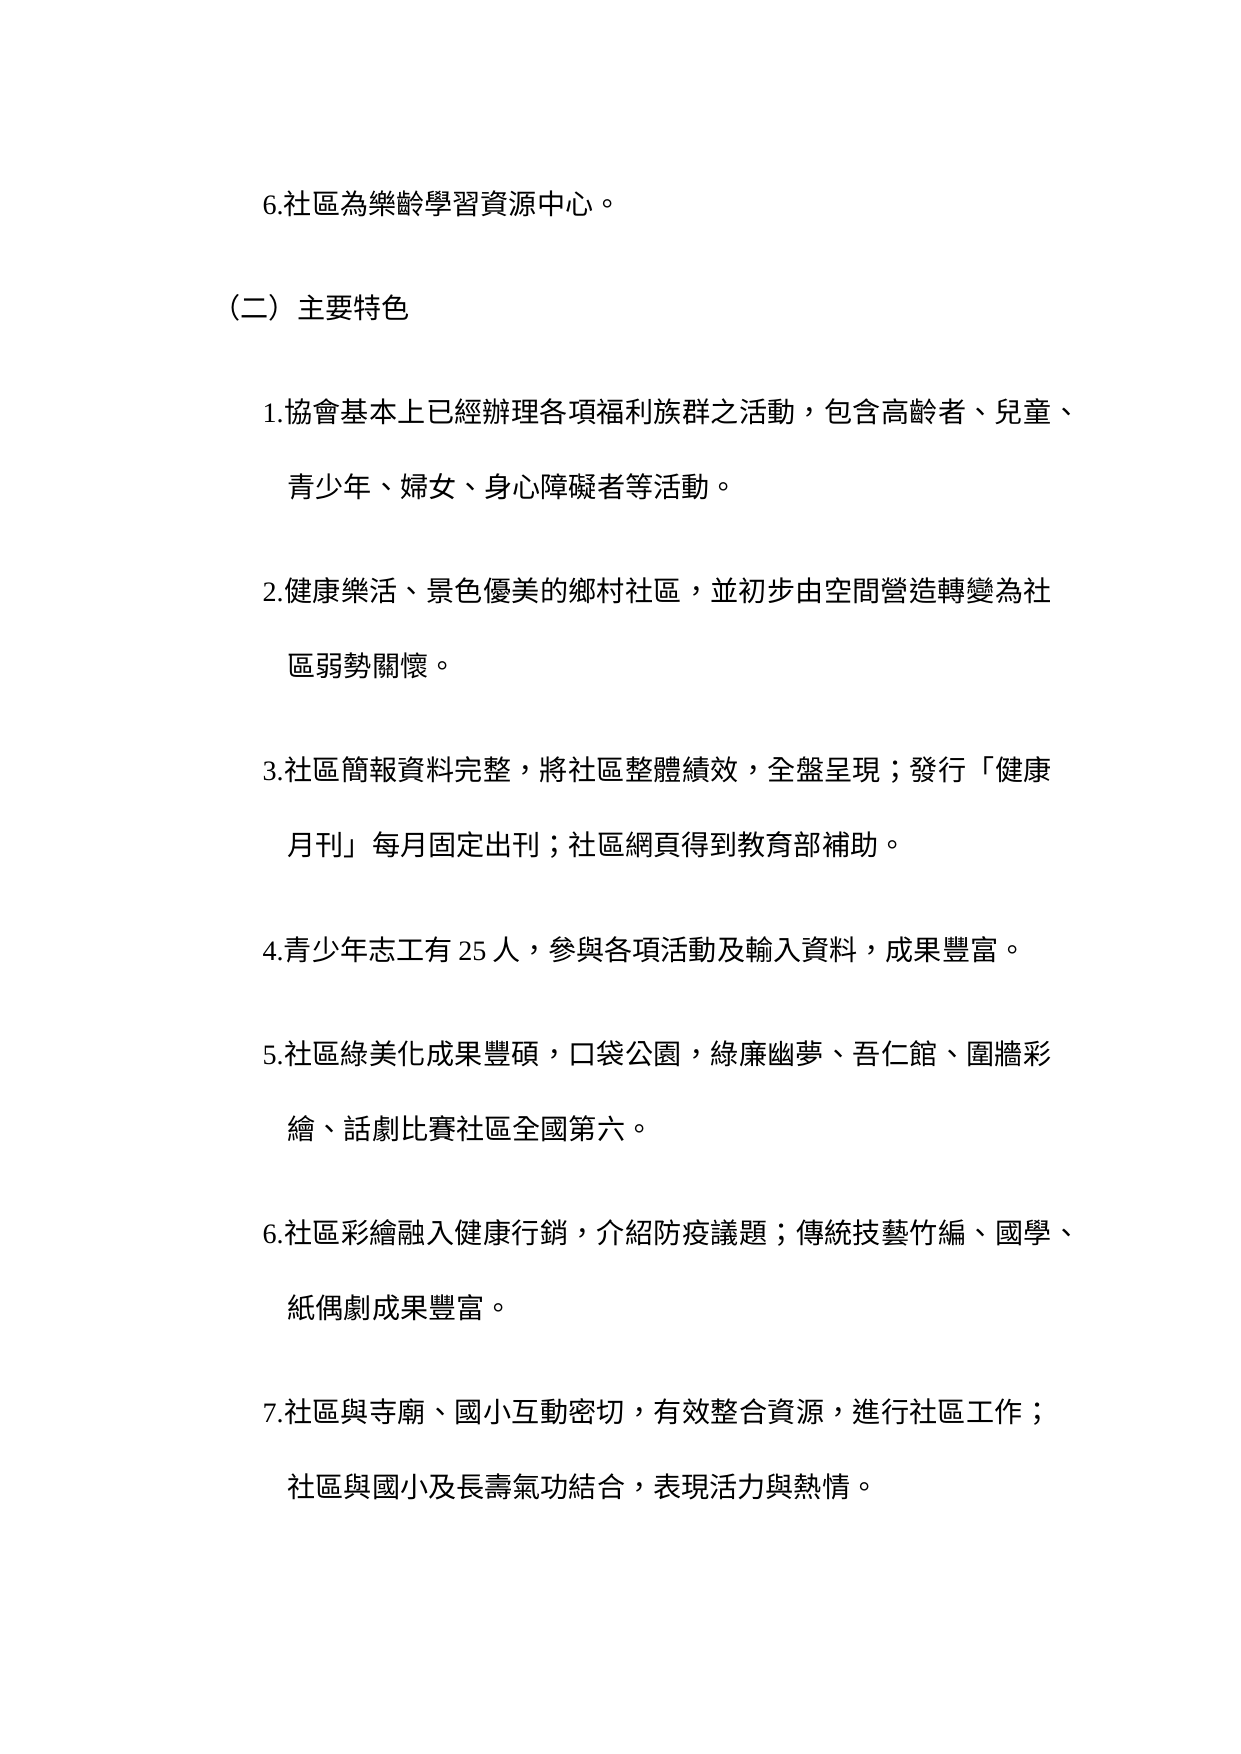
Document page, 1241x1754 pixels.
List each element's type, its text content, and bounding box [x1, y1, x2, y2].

text 6.社區為樂齡學習資源中心。 [262, 164, 1053, 239]
text 6.社區彩繪融入健康行銷，介紹防疫議題；傳統技藝竹編、國學、紙偶劇成果豐富。 [262, 1194, 1053, 1344]
text 1.協會基本上已經辦理各項福利族群之活動，包含高齡者、兒童、青少年、婦女、身心障礙者等活動。 [262, 373, 1053, 523]
text 4.青少年志工有25人，參與各項活動及輸入資料，成果豐富。 [262, 910, 1053, 985]
text 7.社區與寺廟、國小互動密切，有效整合資源，進行社區工作；社區與國小及長壽氣功結合，表現活力與熱情。 [262, 1373, 1053, 1523]
text 5.社區綠美化成果豐碩，口袋公園，綠廉幽夢、吾仁館、圍牆彩繪、話劇比賽社區全國第六。 [262, 1014, 1053, 1164]
text 3.社區簡報資料完整，將社區整體績效，全盤呈現；發行「健康月刊」每月固定出刊；社區網頁得到教育部補助。 [262, 731, 1053, 881]
text 2.健康樂活、景色優美的鄉村社區，並初步由空間營造轉變為社區弱勢關懷。 [262, 552, 1053, 702]
text （二）主要特色 [187, 269, 1053, 344]
